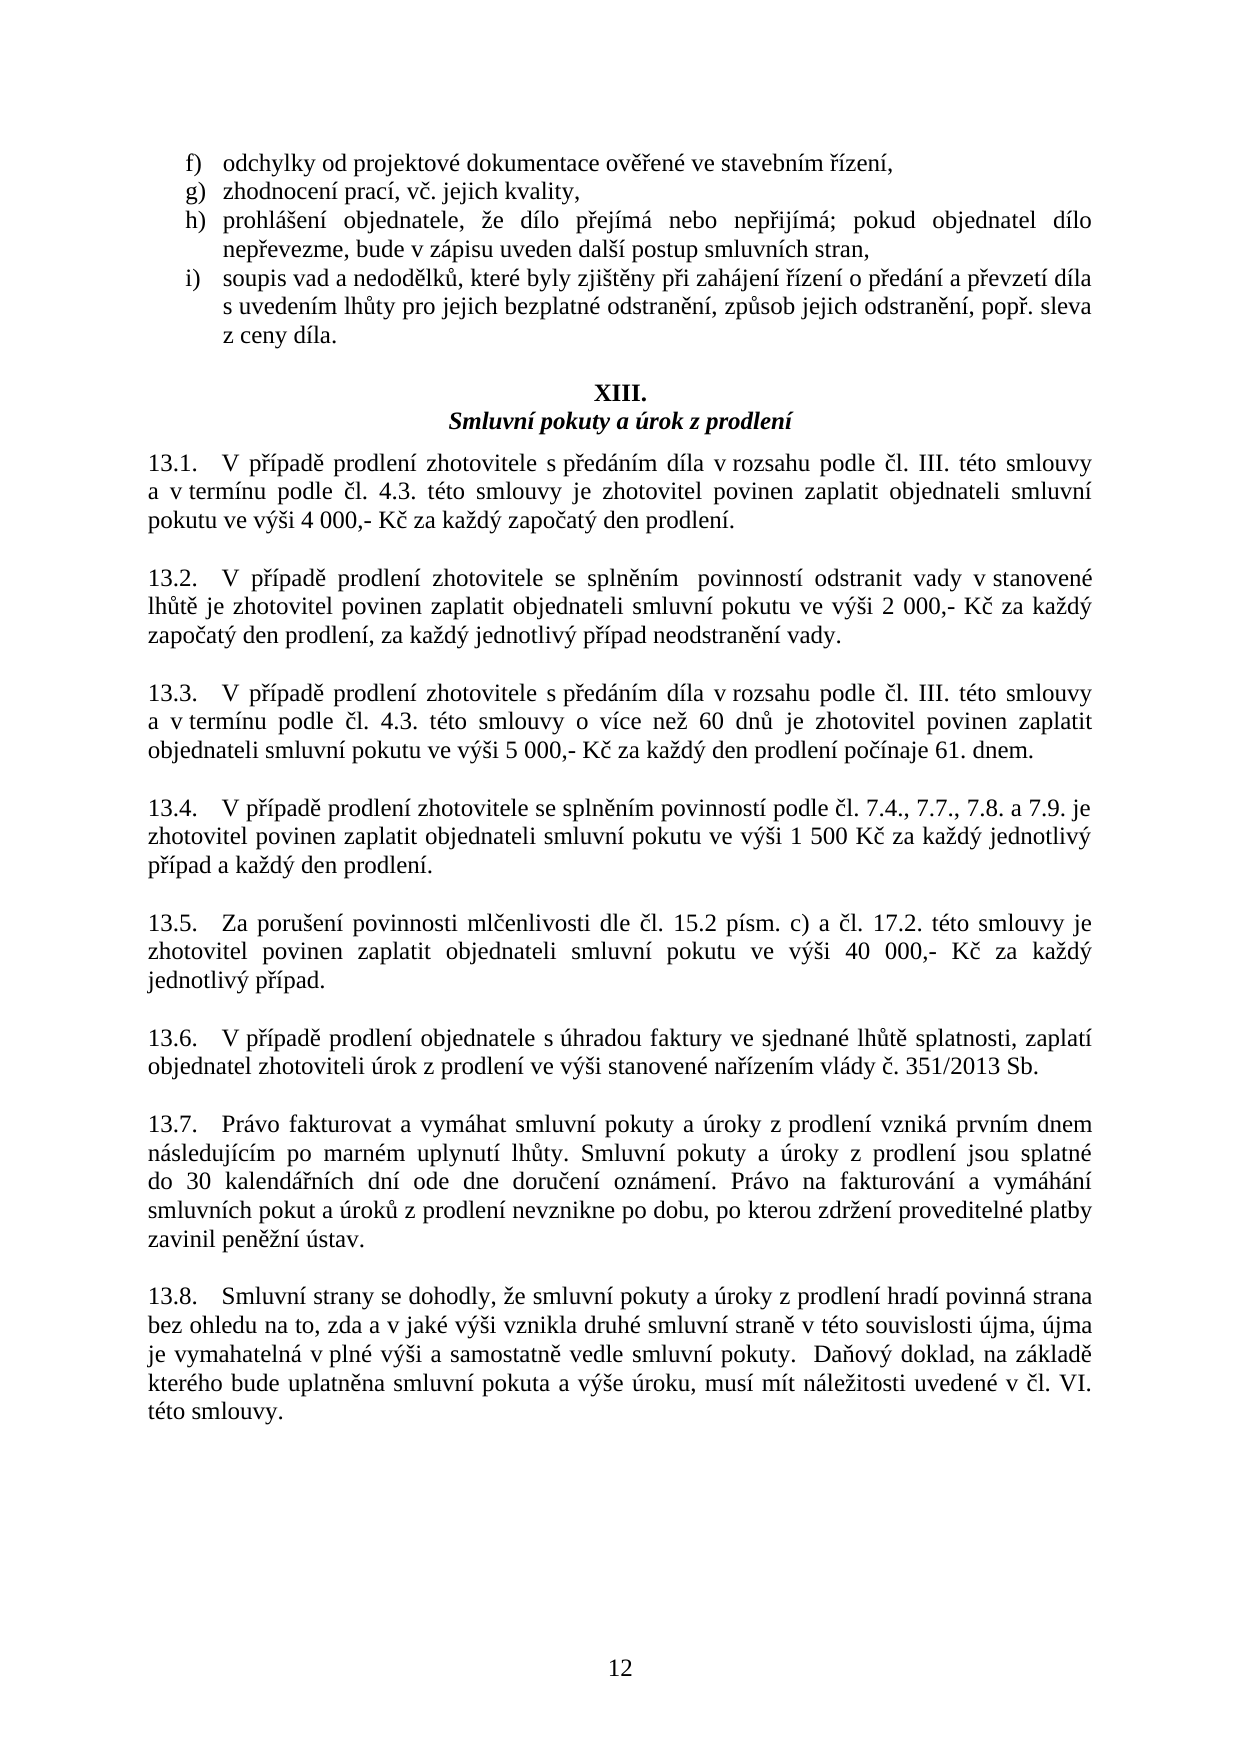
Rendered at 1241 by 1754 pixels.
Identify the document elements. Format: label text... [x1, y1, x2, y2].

list Smluvní strany se dohodly, že smluvní pokuty a úroky z prodlení hradí povinná strana bez ohledu na to, zda a v jaké výši vznikla druhé smluvní straně v této souvislosti újma, újma je vymahatelná v plné výši a samostatně vedle smluvní pokuty. Daňový doklad, na základě kterého bude uplatněna smluvní pokuta a výše úroku, musí mít náležitosti uvedené v čl. VI. této smlouvy. [148, 1281, 1093, 1425]
list zhodnocení prací, vč. jejich kvality, [185, 176, 1093, 205]
list Právo fakturovat a vymáhat smluvní pokuty a úroky z prodlení vzniká prvním dnem následujícím po marném uplynutí lhůty. Smluvní pokuty a úroky z prodlení jsou splatné do 30 kalendářních dní ode dne doručení oznámení. Právo na fakturování a vymáhání smluvních pokut a úroků z prodlení nevznikne po dobu, po kterou zdržení proveditelné platby zavinil peněžní ústav. [148, 1109, 1093, 1253]
list soupis vad a nedodělků, které byly zjištěny při zahájení řízení o předání a převzetí díla s uvedením lhůty pro jejich bezplatné odstranění, způsob jejich odstranění, popř. sleva z ceny díla. [185, 263, 1093, 349]
list V případě prodlení objednatele s úhradou faktury ve sjednané lhůtě splatnosti, zaplatí objednatel zhotoviteli úrok z prodlení ve výši stanovené nařízením vlády č. 351/2013 Sb. [148, 1023, 1093, 1080]
list odchylky od projektové dokumentace ověřené ve stavebním řízení, [185, 148, 1093, 176]
list V případě prodlení zhotovitele se splněním povinností podle čl. 7.4., 7.7., 7.8. a 7.9. je zhotovitel povinen zaplatit objednateli smluvní pokutu ve výši 1 500 Kč za každý jednotlivý případ a každý den prodlení. [148, 793, 1093, 879]
text XIII. [148, 378, 1093, 406]
list V případě prodlení zhotovitele se splněním povinností odstranit vady v stanovené lhůtě je zhotovitel povinen zaplatit objednateli smluvní pokutu ve výši 2 000,- Kč za každý započatý den prodlení, za každý jednotlivý případ neodstranění vady. [148, 563, 1093, 649]
list prohlášení objednatele, že dílo přejímá nebo nepřijímá; pokud objednatel dílo nepřevezme, bude v zápisu uveden další postup smluvních stran, [185, 205, 1093, 263]
list Za porušení povinnosti mlčenlivosti dle čl. 15.2 písm. c) a čl. 17.2. této smlouvy je zhotovitel povinen zaplatit objednateli smluvní pokutu ve výši 40 000,- Kč za každý jednotlivý případ. [148, 908, 1093, 994]
list V případě prodlení zhotovitele s předáním díla v rozsahu podle čl. III. této smlouvy a v termínu podle čl. 4.3. této smlouvy je zhotovitel povinen zaplatit objednateli smluvní pokutu ve výši 4 000,- Kč za každý započatý den prodlení. [148, 448, 1093, 534]
list V případě prodlení zhotovitele s předáním díla v rozsahu podle čl. III. této smlouvy a v termínu podle čl. 4.3. této smlouvy o více než 60 dnů je zhotovitel povinen zaplatit objednateli smluvní pokutu ve výši 5 000,- Kč za každý den prodlení počínaje 61. dnem. [148, 678, 1093, 764]
text Smluvní pokuty a úrok z prodlení [148, 406, 1093, 435]
